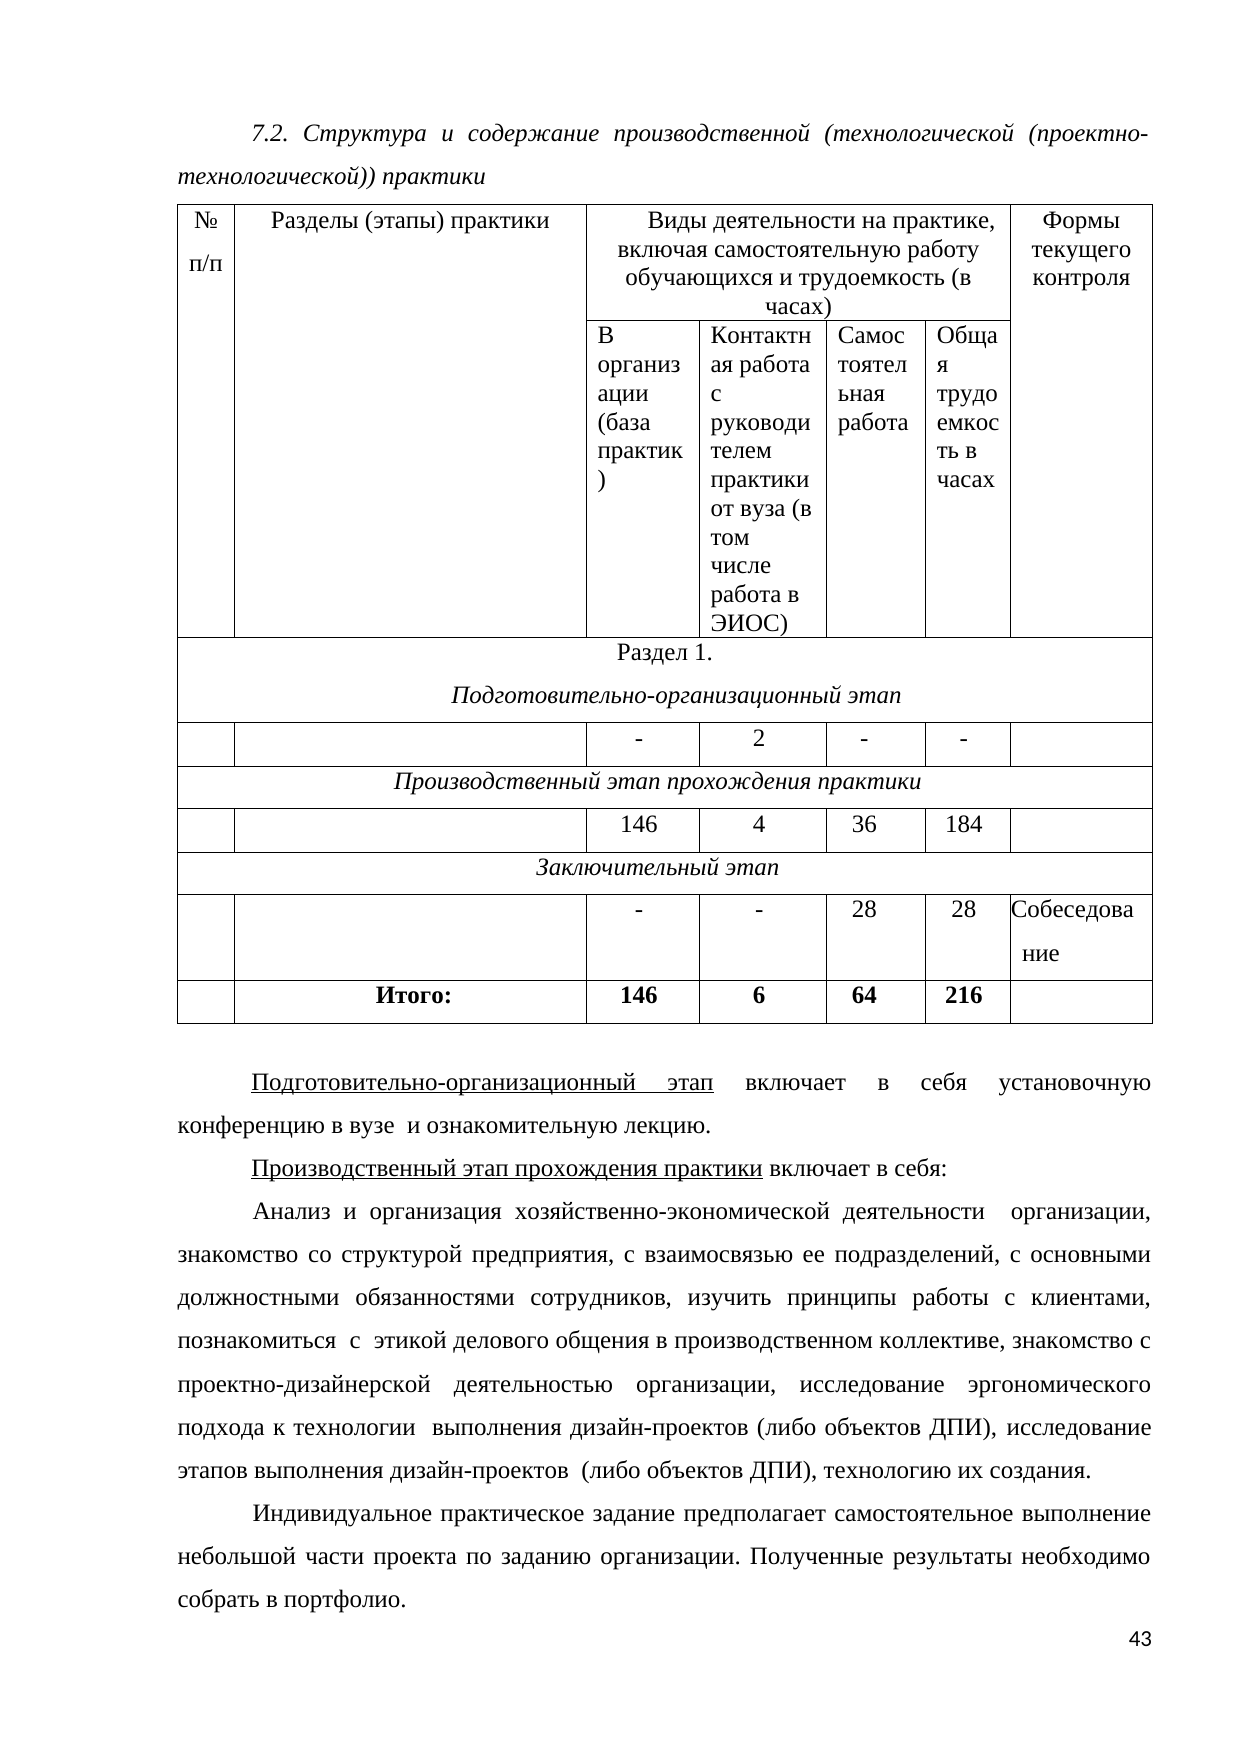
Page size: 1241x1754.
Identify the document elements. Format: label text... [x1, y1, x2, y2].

table_cell 6 [700, 981, 826, 1023]
table_cell 28 [827, 895, 925, 979]
table_cell - [926, 723, 1010, 766]
table_cell 28 [926, 895, 1010, 979]
table_cell Общая трудоемкость в часах [926, 321, 1010, 637]
table_header Формы текущего контроля [1011, 205, 1152, 637]
table_header Разделы (этапы) практики [235, 205, 586, 637]
table_cell - [827, 723, 925, 766]
table_cell 216 [926, 981, 1010, 1023]
table_cell Производственный этап прохождения практики [178, 767, 1152, 808]
table_cell [178, 723, 234, 766]
table_cell [178, 895, 234, 979]
table_header Виды деятельности на практике, включая самостоятельную работу обучающихся и трудоемкость (в часах) [587, 205, 1010, 320]
table_cell [178, 809, 234, 852]
table_cell 184 [926, 809, 1010, 852]
table_cell Итого: [235, 981, 586, 1023]
text Производственный этап прохождения практики включает в себя: [177, 1153, 1152, 1182]
table_cell 146 [587, 981, 699, 1023]
table_cell Заключительный этап [178, 853, 1152, 894]
table_cell [1011, 981, 1152, 1023]
table_cell [235, 895, 586, 979]
table_cell [178, 981, 234, 1023]
table_cell В организации (база практик) [587, 321, 699, 637]
table_cell Самостоятельная работа [827, 321, 925, 637]
table_cell [1011, 723, 1152, 766]
text 7.2. Структура и содержание производственной (технологической (проектно-технологической)) практики [177, 118, 1152, 190]
table_cell 36 [827, 809, 925, 852]
text Индивидуальное практическое задание предполагает самостоятельное выполнение небольшой части проекта по заданию организации. Полученные результаты необходимо собрать в портфолио. [177, 1498, 1152, 1613]
table_cell [235, 723, 586, 766]
table_cell [235, 809, 586, 852]
table_cell 64 [827, 981, 925, 1023]
text Анализ и организация хозяйственно-экономической деятельности организации, знакомство со структурой предприятия, с взаимосвязью ее подразделений, с основными должностными обязанностями сотрудников, изучить принципы работы с клиентами, познакомиться с этикой делового общения в производственном коллективе, знакомство с проектно-дизайнерской деятельностью организации, исследование эргономического подхода к технологии выполнения дизайн-проектов (либо объектов ДПИ), исследование этапов выполнения дизайн-проектов (либо объектов ДПИ), технологию их создания. [177, 1196, 1152, 1484]
table_cell Контактная работа с руководителем практики от вуза (в том числе работа в ЭИОС) [700, 321, 826, 637]
table_cell - [700, 895, 826, 979]
table_cell Раздел 1. Подготовительно-организационный этап [178, 638, 1152, 722]
table_cell Собеседование [1011, 895, 1152, 979]
table_header № п/п [178, 205, 234, 637]
table_cell 2 [700, 723, 826, 766]
table_cell [1011, 809, 1152, 852]
table_cell - [587, 723, 699, 766]
text Подготовительно-организационный этап включает в себя установочную конференцию в вузе и ознакомительную лекцию. [177, 1067, 1152, 1139]
table_cell - [587, 895, 699, 979]
table_cell 146 [587, 809, 699, 852]
table_cell 4 [700, 809, 826, 852]
